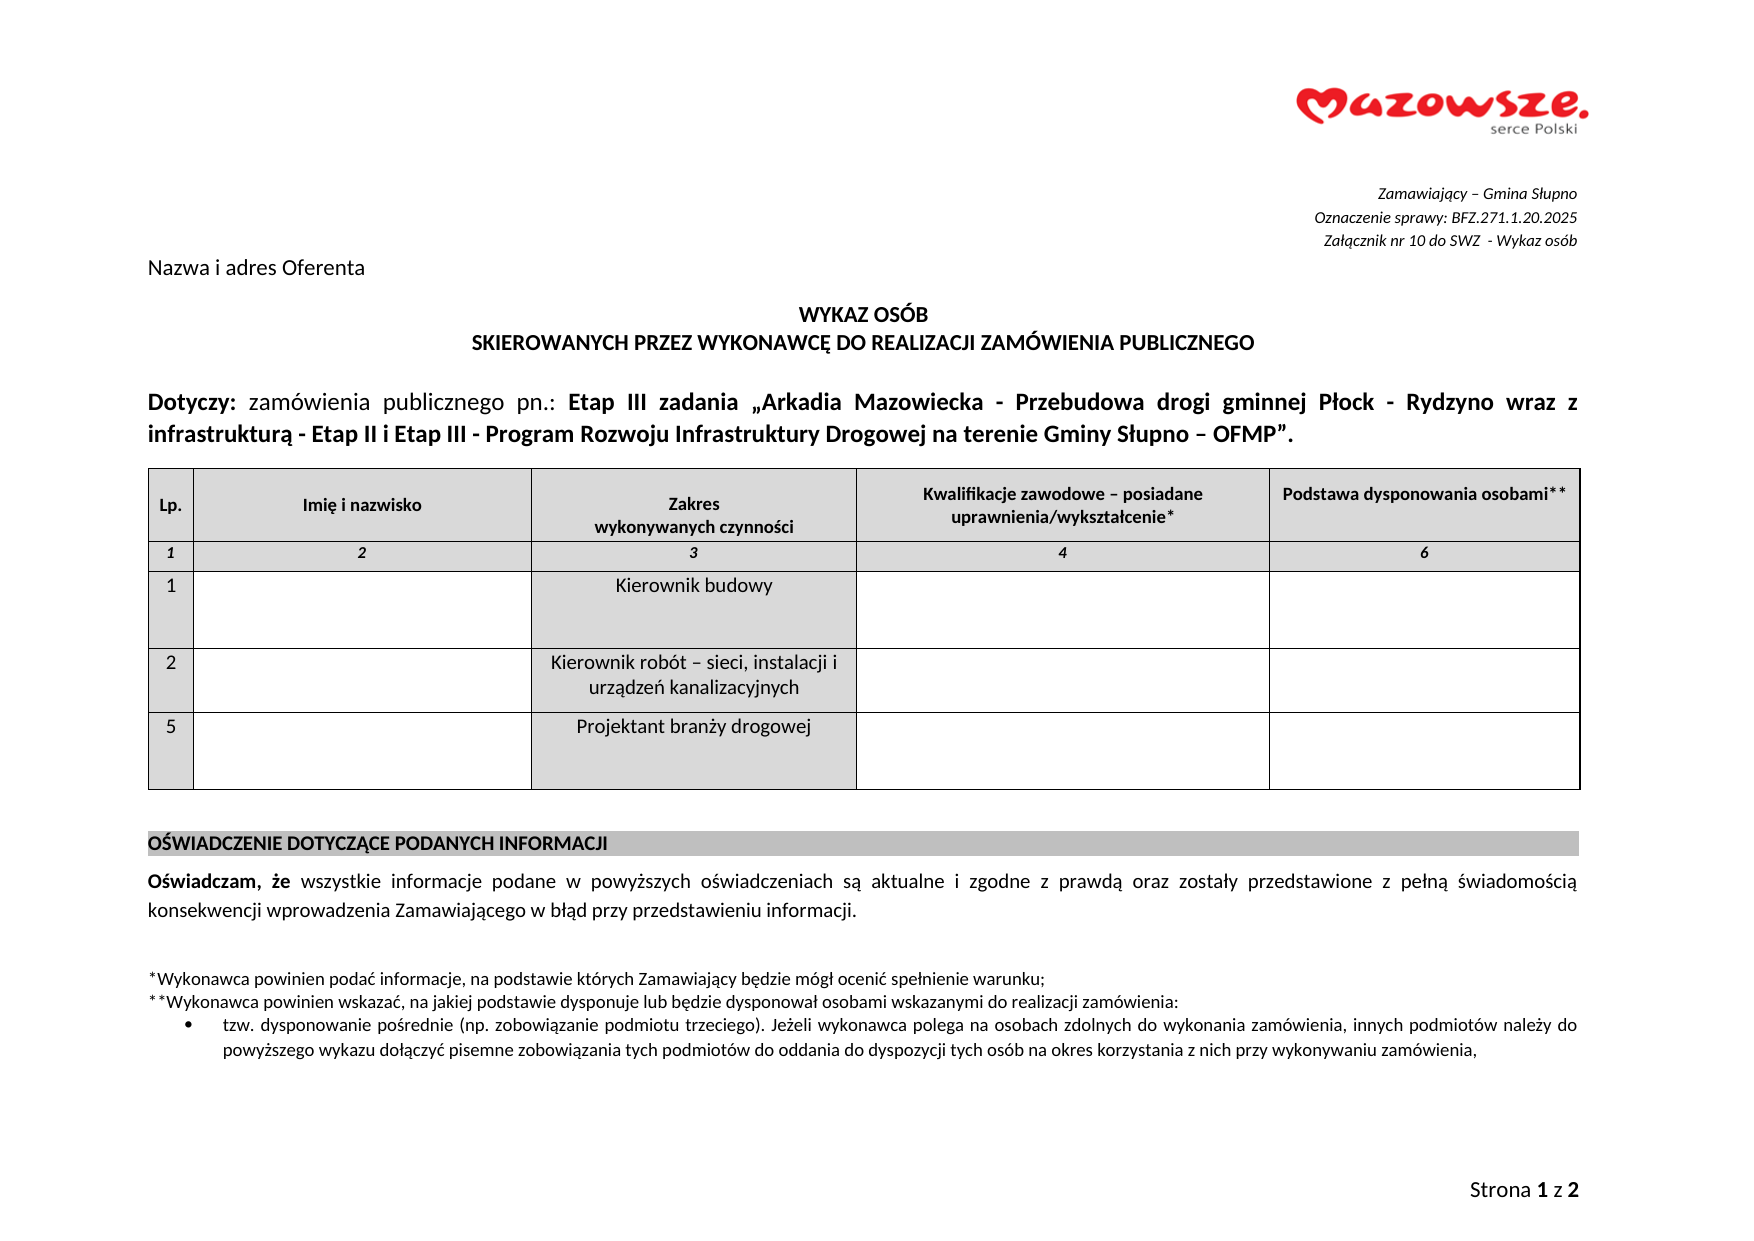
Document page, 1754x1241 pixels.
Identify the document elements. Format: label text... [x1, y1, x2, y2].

table_cell [857, 713, 1269, 789]
table_cell 2 [194, 542, 531, 571]
table_cell [194, 713, 531, 789]
table_header Lp. [149, 469, 193, 541]
table_cell [857, 649, 1269, 712]
text Zamawiający – Gmina Słupno [148, 183, 1579, 204]
text Oświadczam, że wszystkie informacje podane w powyższych oświadczeniach są aktualne i zgodne z prawdą oraz zostały przedstawione z pełną świadomością konsekwencji wprowadzenia Zamawiającego w błąd przy przedstawieniu informacji. [148, 868, 1579, 923]
text Załącznik nr 10 do SWZ - Wykaz osób [148, 230, 1579, 251]
table_cell 1 [149, 572, 193, 648]
table_cell [1270, 713, 1579, 789]
text Oznaczenie sprawy: BFZ.271.1.20.2025 [148, 207, 1579, 227]
text Dotyczy: zamówienia publicznego pn.: Etap III zadania „Arkadia Mazowiecka - Przebudowa drogi gminnej Płock - Rydzyno wraz z infrastrukturą - Etap II i Etap III - Program Rozwoju Infrastruktury Drogowej na terenie Gminy Słupno – OFMP”. [148, 386, 1579, 449]
text **Wykonawca powinien wskazać, na jakiej podstawie dysponuje lub będzie dysponował osobami wskazanymi do realizacji zamówienia: [148, 990, 1579, 1013]
table_cell Kierownik budowy [532, 572, 856, 648]
text SKIEROWANYCH PRZEZ WYKONAWCĘ DO REALIZACJI ZAMÓWIENIA PUBLICZNEGO [148, 328, 1579, 356]
text OŚWIADCZENIE DOTYCZĄCE PODANYCH INFORMACJI [148, 831, 1579, 856]
table_header Zakres wykonywanych czynności [532, 469, 856, 541]
table_cell 6 [1270, 542, 1579, 571]
table_cell [194, 649, 531, 712]
text Nazwa i adres Oferenta [148, 253, 1579, 282]
table_cell 4 [857, 542, 1269, 571]
table_cell Projektant branży drogowej [532, 713, 856, 789]
list tzw. dysponowanie pośrednie (np. zobowiązanie podmiotu trzeciego). Jeżeli wykonawca polega na osobach zdolnych do wykonania zamówienia, innych podmiotów należy do powyższego wykazu dołączyć pisemne zobowiązania tych podmiotów do oddania do dyspozycji tych osób na okres korzystania z nich przy wykonywaniu zamówienia, [185, 1013, 1579, 1061]
table_cell [1270, 572, 1579, 648]
table_cell [857, 572, 1269, 648]
table_header Kwalifikacje zawodowe – posiadane uprawnienia/wykształcenie* [857, 469, 1269, 541]
table_cell 2 [149, 649, 193, 712]
text *Wykonawca powinien podać informacje, na podstawie których Zamawiający będzie mógł ocenić spełnienie warunku; [148, 967, 1579, 990]
table_cell 1 [149, 542, 193, 571]
table_cell Kierownik robót – sieci, instalacji i urządzeń kanalizacyjnych [532, 649, 856, 712]
table_header Podstawa dysponowania osobami** [1270, 469, 1579, 541]
table_cell 5 [149, 713, 193, 789]
text WYKAZ OSÓB [148, 300, 1579, 328]
table_cell [194, 572, 531, 648]
picture [1261, 58, 1628, 165]
table_cell 3 [532, 542, 856, 571]
table_header Imię i nazwisko [194, 469, 531, 541]
table_cell [1270, 649, 1579, 712]
